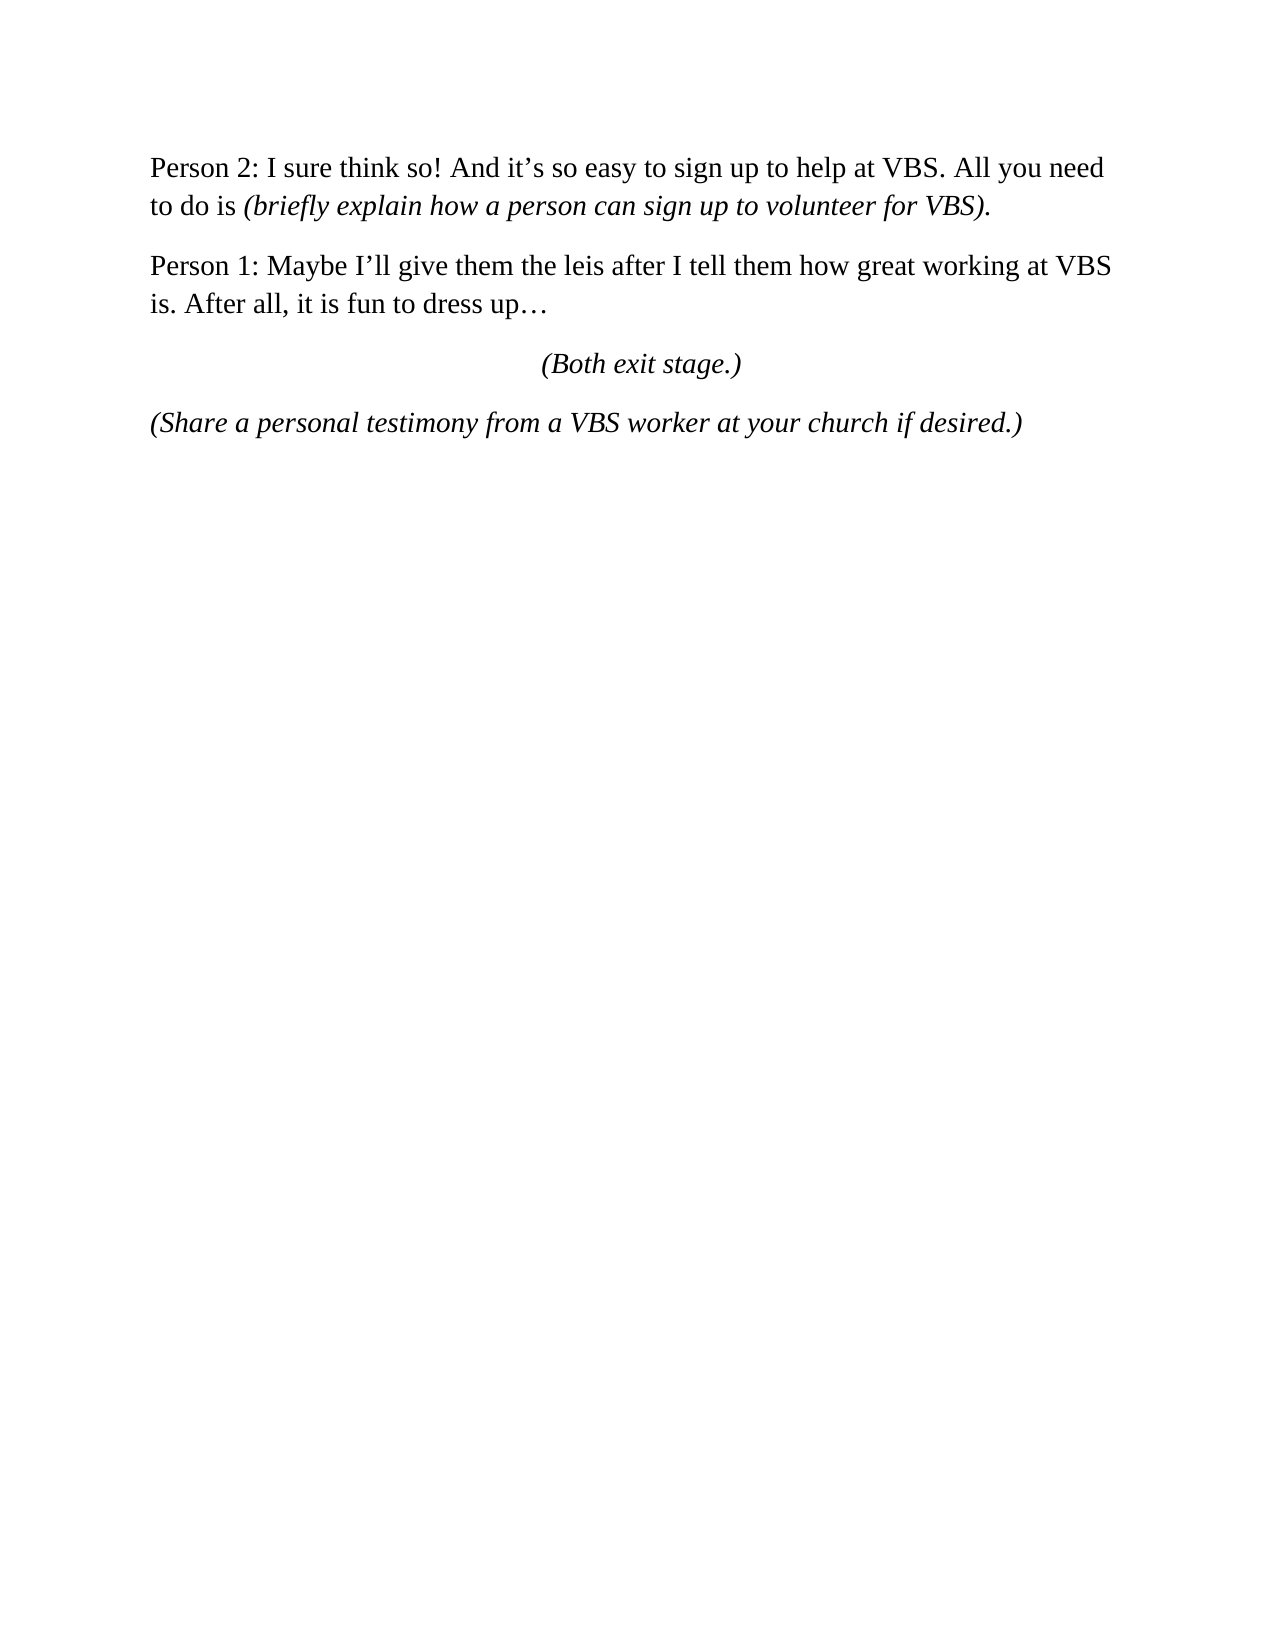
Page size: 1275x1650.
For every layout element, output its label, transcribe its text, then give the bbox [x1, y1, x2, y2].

text Person 2: I sure think so! And it’s so easy to sign up to help at VBS. All you need to do is (briefly explain how a person can sign up to volunteer for VBS). [150, 150, 1125, 222]
text (Both exit stage.) [150, 346, 1125, 379]
text (Share a personal testimony from a VBS worker at your church if desired.) [150, 405, 1125, 439]
text Person 1: Maybe I’ll give them the leis after I tell them how great working at VBS is. After all, it is fun to dress up… [150, 248, 1125, 320]
